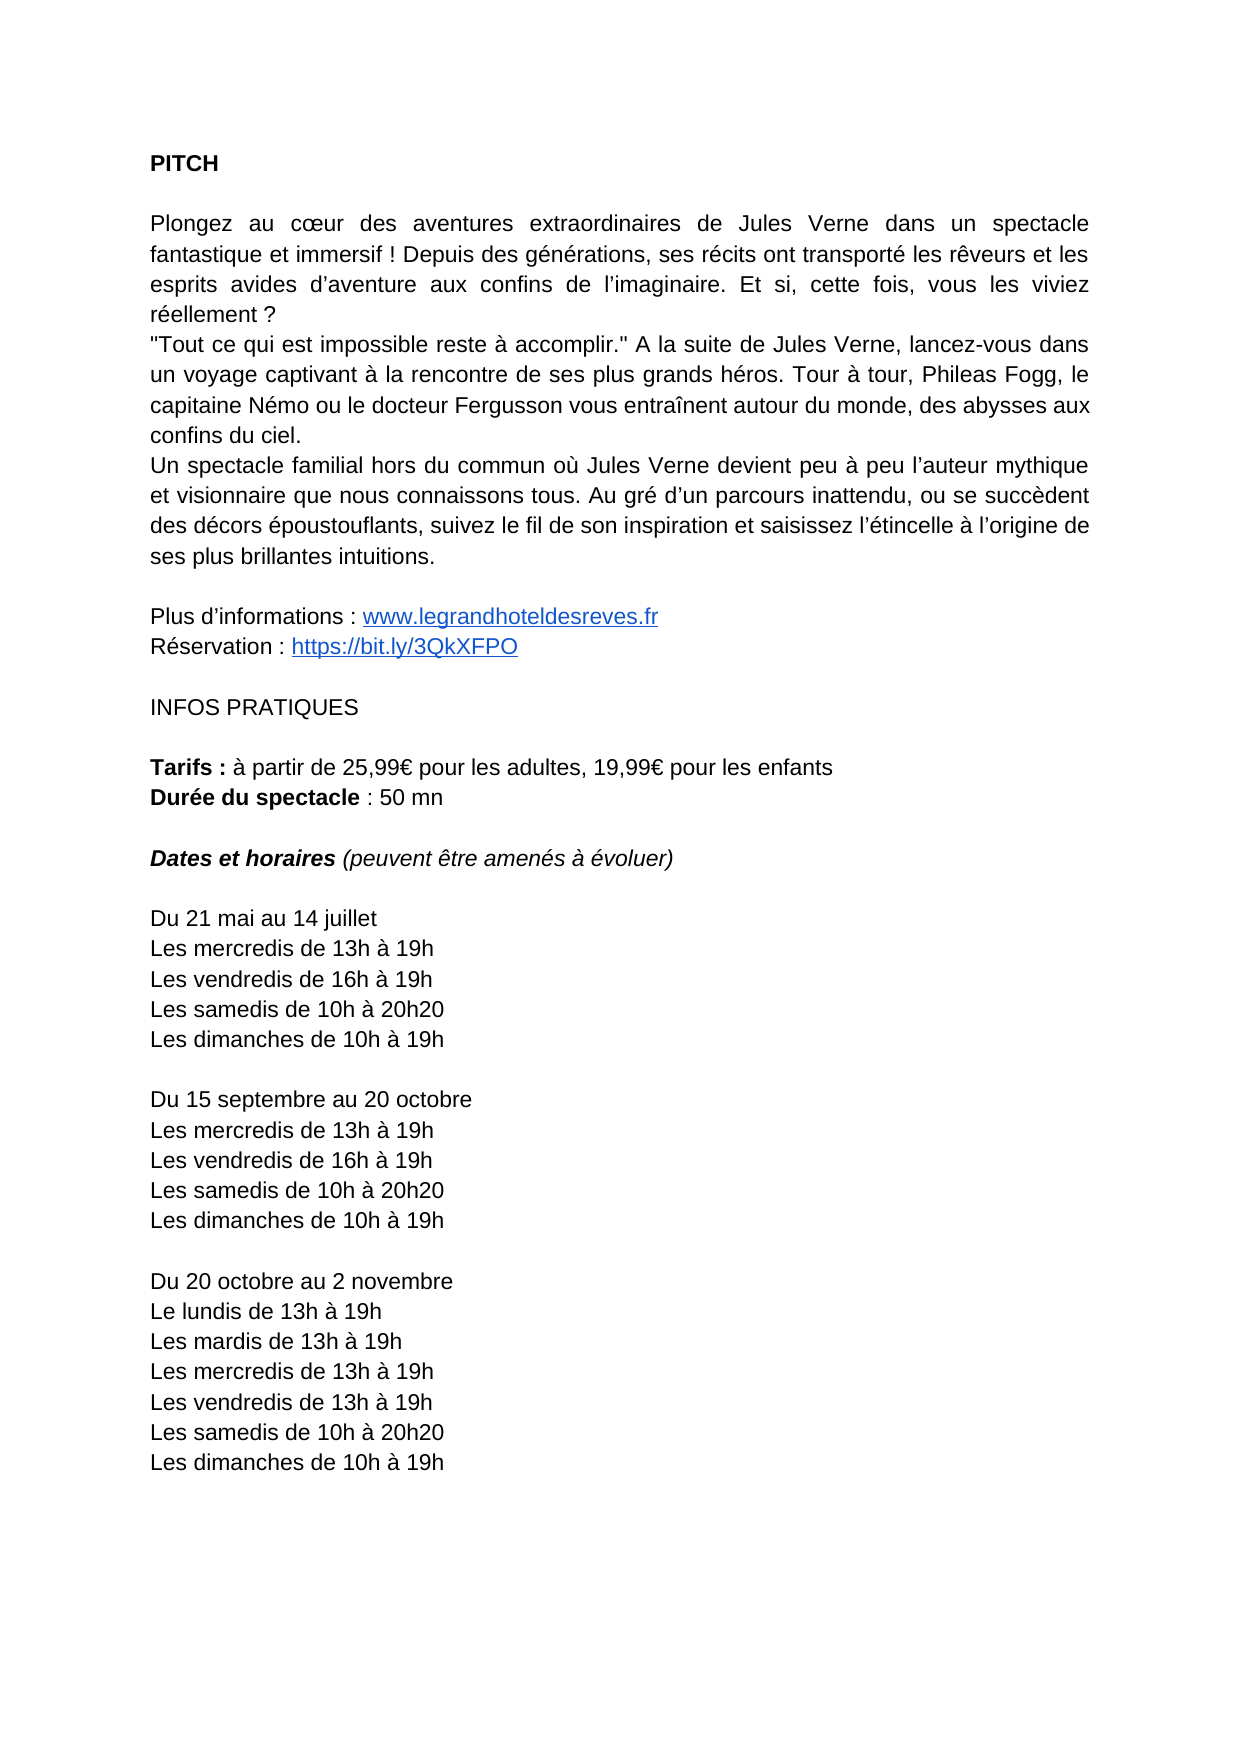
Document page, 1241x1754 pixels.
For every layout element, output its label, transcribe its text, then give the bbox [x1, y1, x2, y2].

text Les mercredis de 13h à 19h [150, 1358, 1090, 1385]
text Les mardis de 13h à 19h [150, 1328, 1090, 1354]
text PITCH [150, 150, 1090, 176]
text Les vendredis de 13h à 19h [150, 1388, 1090, 1415]
text INFOS PRATIQUES [150, 694, 1090, 720]
text Les samedis de 10h à 20h20 [150, 996, 1090, 1022]
text Réservation : https://bit.ly/3QkXFPO [150, 633, 1090, 660]
text Plus d’informations : www.legrandhoteldesreves.fr [150, 603, 1090, 629]
text Les samedis de 10h à 20h20 [150, 1177, 1090, 1203]
text Les dimanches de 10h à 19h [150, 1207, 1090, 1234]
text Les dimanches de 10h à 19h [150, 1026, 1090, 1052]
text Les mercredis de 13h à 19h [150, 935, 1090, 962]
text Un spectacle familial hors du commun où Jules Verne devient peu à peu l’auteur mythique et visionnaire que nous connaissons tous. Au gré d’un parcours inattendu, ou se succèdent des décors époustouflants, suivez le fil de son inspiration et saisissez l’étincelle à l’origine de ses plus brillantes intuitions. [150, 452, 1090, 569]
text Les mercredis de 13h à 19h [150, 1117, 1090, 1143]
text Plongez au cœur des aventures extraordinaires de Jules Verne dans un spectacle fantastique et immersif ! Depuis des générations, ses récits ont transporté les rêveurs et les esprits avides d’aventure aux confins de l’imaginaire. Et si, cette fois, vous les viviez réellement ? [150, 210, 1090, 327]
text Les dimanches de 10h à 19h [150, 1449, 1090, 1475]
text Les samedis de 10h à 20h20 [150, 1419, 1090, 1445]
text Les vendredis de 16h à 19h [150, 966, 1090, 992]
text Le lundis de 13h à 19h [150, 1298, 1090, 1324]
text "Tout ce qui est impossible reste à accomplir." A la suite de Jules Verne, lancez-vous dans un voyage captivant à la rencontre de ses plus grands héros. Tour à tour, Phileas Fogg, le capitaine Némo ou le docteur Fergusson vous entraînent autour du monde, des abysses aux confins du ciel. [150, 331, 1090, 448]
text Dates et horaires (peuvent être amenés à évoluer) [150, 845, 1090, 871]
text Durée du spectacle : 50 mn [150, 784, 1090, 811]
text Tarifs : à partir de 25,99€ pour les adultes, 19,99€ pour les enfants [150, 754, 1090, 781]
text Les vendredis de 16h à 19h [150, 1147, 1090, 1173]
text Du 20 octobre au 2 novembre [150, 1268, 1090, 1294]
text Du 15 septembre au 20 octobre [150, 1086, 1090, 1113]
text Du 21 mai au 14 juillet [150, 905, 1090, 932]
